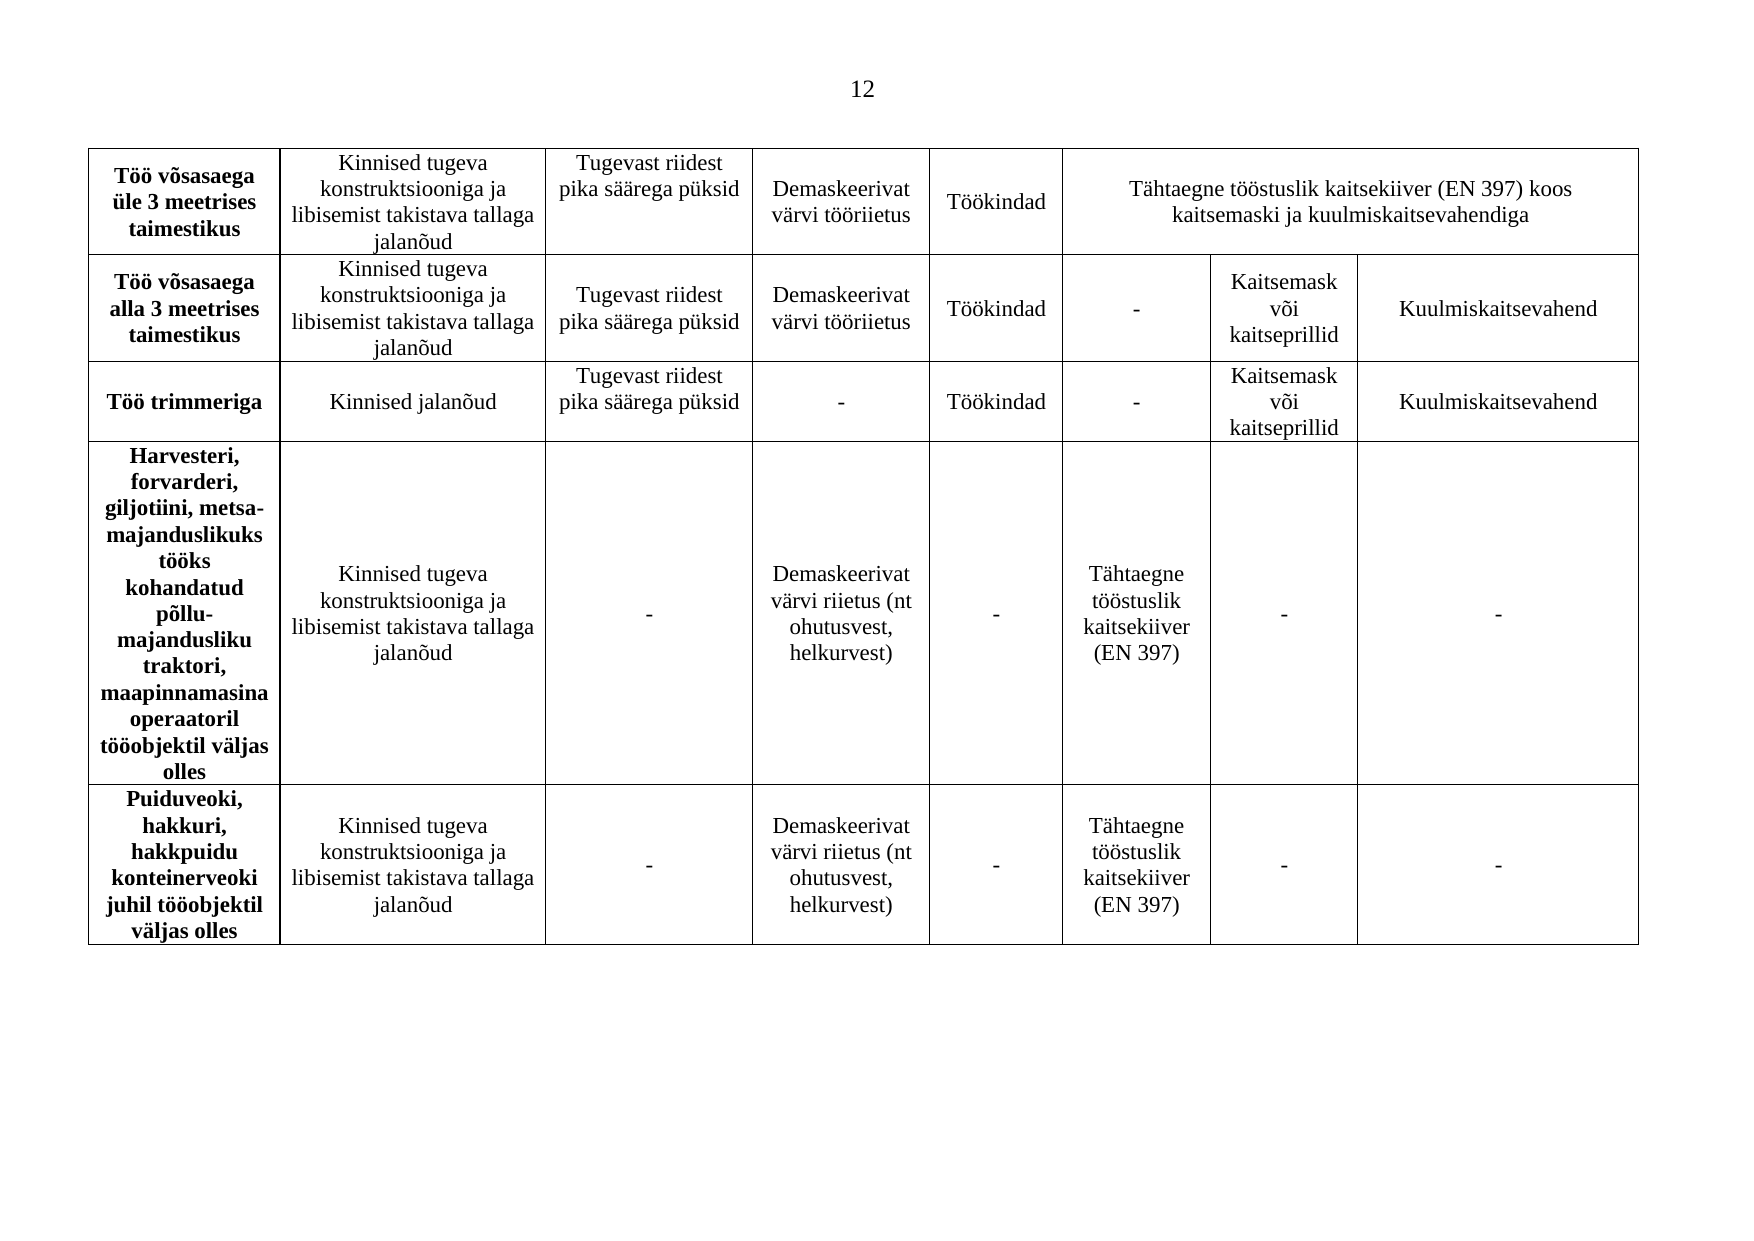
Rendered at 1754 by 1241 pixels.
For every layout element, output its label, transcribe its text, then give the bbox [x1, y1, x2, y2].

table_cell Kinnised tugeva konstruktsiooniga ja libisemist takistava tallaga jalanõud [281, 149, 545, 254]
table_cell Kinnised tugeva konstruktsiooniga ja libisemist takistava tallaga jalanõud [281, 255, 545, 361]
table_cell Töö trimmeriga [89, 362, 279, 441]
table_cell Tugevast riidest pika säärega püksid [546, 362, 752, 441]
table_cell - [753, 362, 929, 441]
table_cell - [546, 442, 752, 784]
table_cell - [1211, 442, 1357, 784]
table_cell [1063, 149, 1638, 254]
table_cell - [1358, 785, 1638, 943]
table_cell Kuulmiskaitsevahend [1358, 255, 1638, 361]
table_cell Demaskeerivat värvi riietus (nt ohutusvest, helkurvest) [753, 785, 929, 943]
table_cell Kuulmiskaitsevahend [1358, 362, 1638, 441]
table_cell - [1211, 785, 1357, 943]
table_cell - [1063, 362, 1210, 441]
table_cell Kinnised jalanõud [281, 362, 545, 441]
table_cell Kinnised tugeva konstruktsiooniga ja libisemist takistava tallaga jalanõud [281, 442, 545, 784]
table_cell - [1358, 442, 1638, 784]
table_cell Tähtaegne tööstuslik kaitsekiiver (EN 397) [1063, 442, 1210, 784]
table_cell Töö võsasaega alla 3 meetrises taimestikus [89, 255, 279, 361]
table_cell Kaitsemask või kaitseprillid [1211, 362, 1357, 441]
table_cell Tugevast riidest pika säärega püksid [546, 255, 752, 361]
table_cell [753, 149, 929, 254]
table_cell Töökindad [930, 255, 1062, 361]
table_cell Demaskeerivat värvi riietus (nt ohutusvest, helkurvest) [753, 442, 929, 784]
table_cell Harvesteri, forvarderi, giljotiini, metsamajanduslikuks tööks kohandatud põllumajandusliku traktori, maapinnamasina operaatoril tööobjektil väljas olles [89, 442, 279, 784]
table_cell Tugevast riidest pika säärega püksid [546, 149, 752, 254]
table_cell Demaskeerivat värvi tööriietus [753, 255, 929, 361]
table_cell - [1063, 255, 1210, 361]
table_cell Kaitsemask või kaitseprillid [1211, 255, 1357, 361]
table_cell Töökindad [930, 362, 1062, 441]
table_cell - [930, 785, 1062, 943]
table_cell - [546, 785, 752, 943]
table_cell - [930, 442, 1062, 784]
table_cell Töökindad [930, 149, 1062, 254]
table_cell Töö võsasaega üle 3 meetrises taimestikus [89, 149, 279, 254]
table_cell Puiduveoki, hakkuri, hakkpuidu konteinerveoki juhil tööobjektil väljas olles [89, 785, 279, 943]
table_cell Kinnised tugeva konstruktsiooniga ja libisemist takistava tallaga jalanõud [281, 785, 545, 943]
table_cell Tähtaegne tööstuslik kaitsekiiver (EN 397) [1063, 785, 1210, 943]
